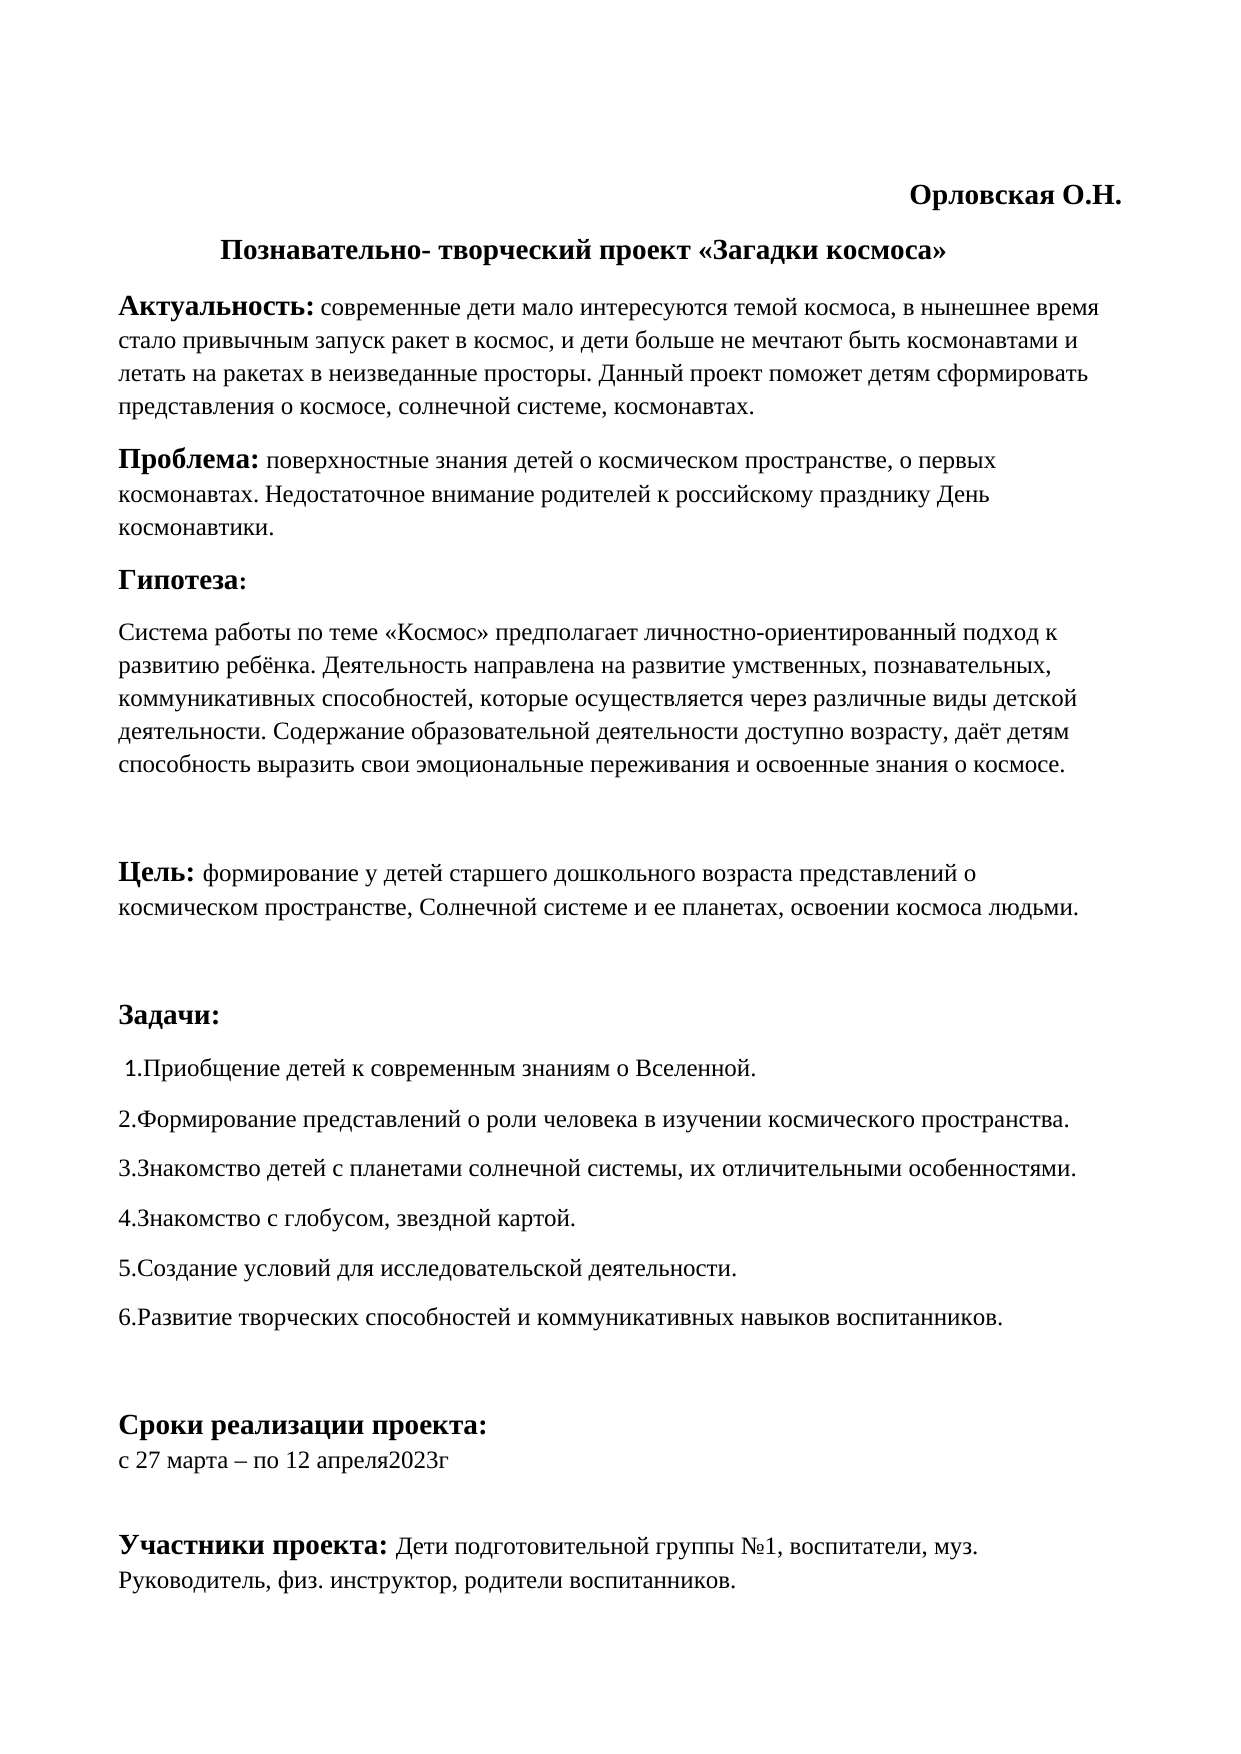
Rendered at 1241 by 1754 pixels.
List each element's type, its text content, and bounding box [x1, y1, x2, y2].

text 6.Развитие творческих способностей и коммуникативных навыков воспитанников. [118, 1302, 1122, 1331]
text Актуальность: современные дети мало интересуются темой космоса, в нынешнее время стало привычным запуск ракет в космос, и дети больше не мечтают быть космонавтами и летать на ракетах в неизведанные просторы. Данный проект поможет детям сформировать представления о космосе, солнечной системе, космонавтах. [118, 288, 1122, 420]
text Цель: формирование у детей старшего дошкольного возраста представлений о космическом пространстве, Солнечной системе и ее планетах, освоении космоса людьми. [118, 854, 1122, 921]
text 5.Создание условий для исследовательской деятельности. [118, 1253, 1122, 1282]
text 2.Формирование представлений о роли человека в изучении космического пространства. [118, 1104, 1122, 1132]
text 1.Приобщение детей к современным знаниям о Вселенной. [118, 1052, 1122, 1083]
text Участники проекта: Дети подготовительной группы №1, воспитатели, муз. Руководитель, физ. инструктор, родители воспитанников. [118, 1527, 1122, 1593]
text Познавательно- творческий проект «Загадки космоса» [118, 232, 1122, 266]
text Система работы по теме «Космос» предполагает личностно-ориентированный подход к развитию ребёнка. Деятельность направлена на развитие умственных, познавательных, коммуникативных способностей, которые осуществляется через различные виды детской деятельности. Содержание образовательной деятельности доступно возрасту, даёт детям способность выразить свои эмоциональные переживания и освоенные знания о космосе. [118, 617, 1122, 778]
text Орловская О.Н. [118, 177, 1122, 211]
text Проблема: поверхностные знания детей о космическом пространстве, о первых космонавтах. Недостаточное внимание родителей к российскому празднику День космонавтики. [118, 441, 1122, 541]
text 3.Знакомство детей с планетами солнечной системы, их отличительными особенностями. [118, 1153, 1122, 1182]
text Сроки реализации проекта: с 27 марта – по 12 апреля2023г [118, 1407, 1122, 1506]
text Гипотеза: [118, 562, 1122, 596]
text Задачи: [118, 997, 1122, 1030]
text 4.Знакомство с глобусом, звездной картой. [118, 1203, 1122, 1232]
